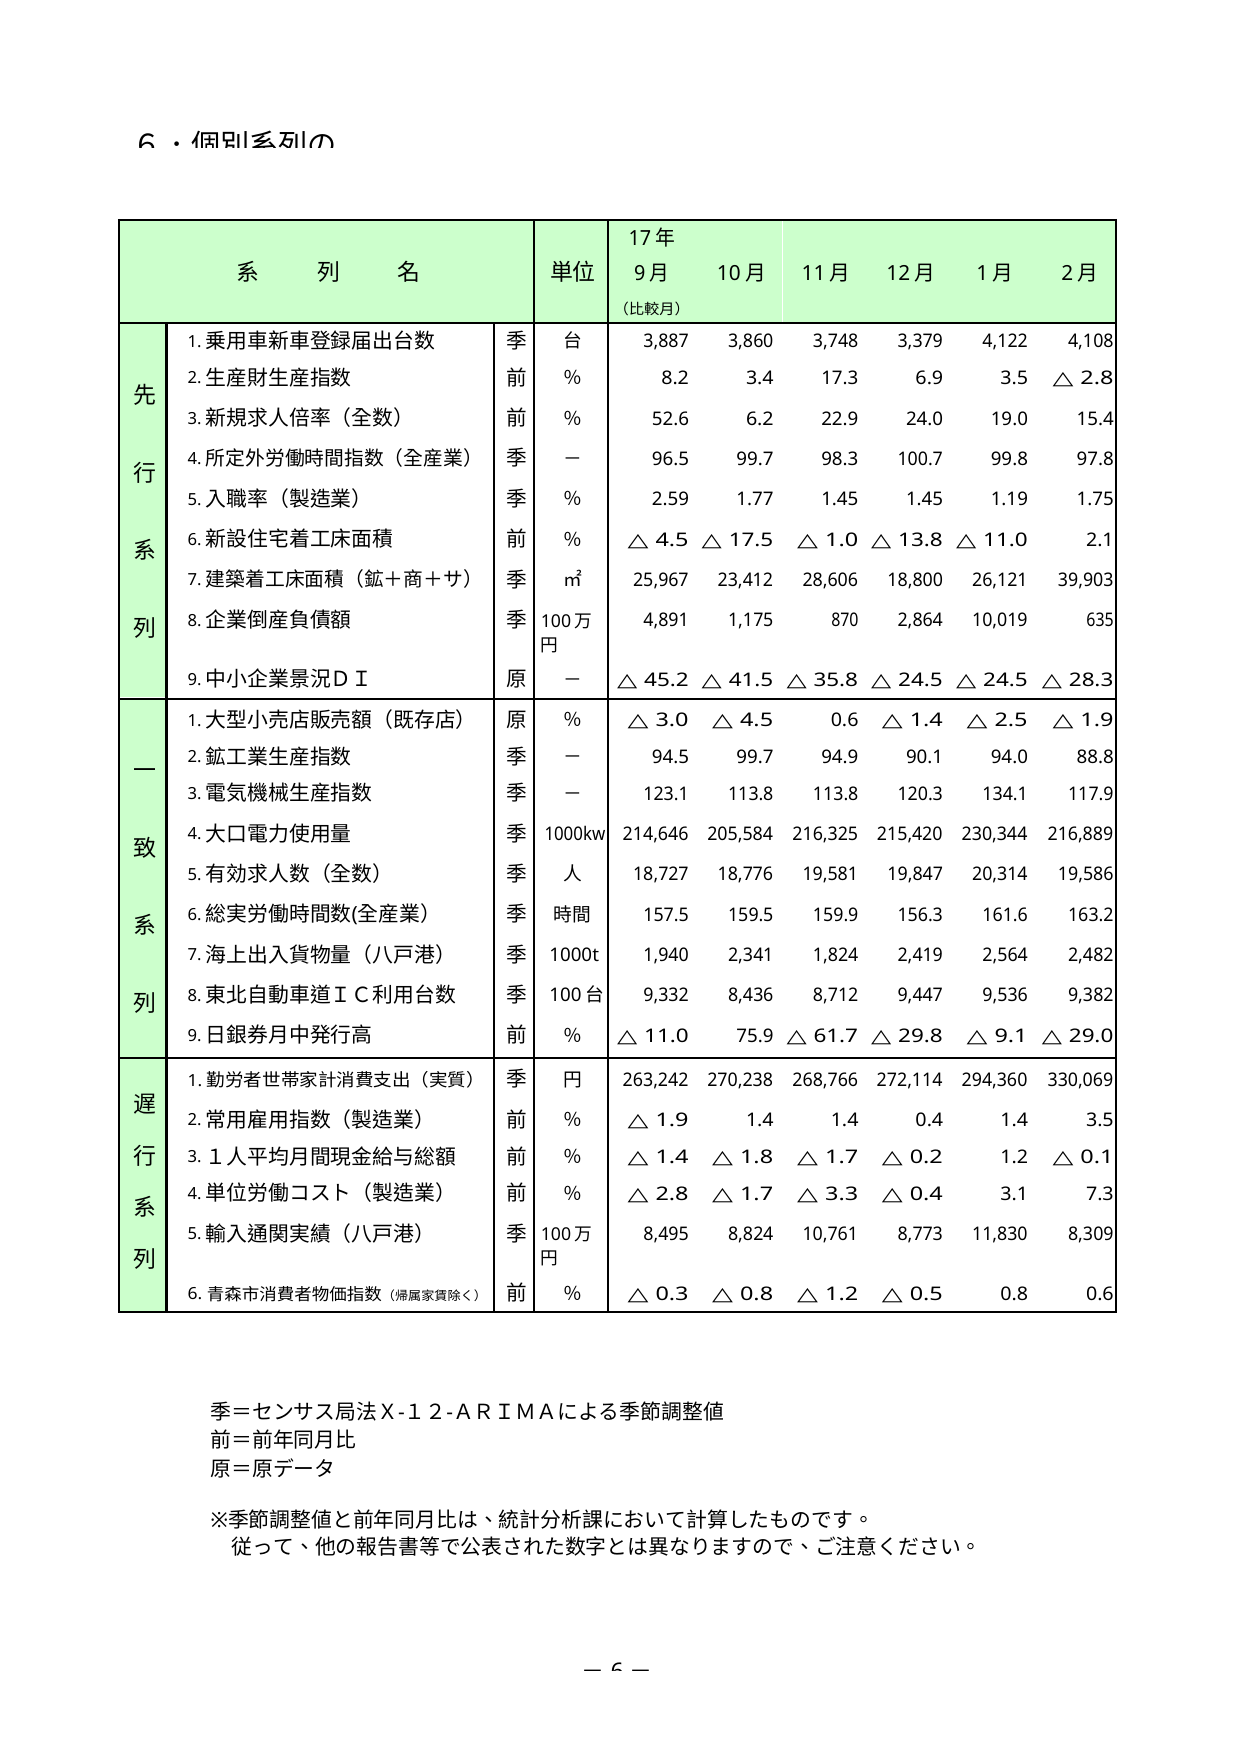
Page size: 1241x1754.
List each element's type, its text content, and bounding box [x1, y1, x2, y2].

table_cell ％ [535, 395, 607, 435]
table_cell △ 0.4 [867, 1172, 952, 1211]
table_cell 9,447 [867, 972, 952, 1012]
table_cell 前 [495, 1135, 533, 1172]
table_cell 季 [495, 1211, 533, 1270]
table_cell 96.5 [609, 435, 698, 476]
table_cell 1.2 [952, 1135, 1037, 1172]
table_cell 88.8 [1037, 735, 1115, 772]
table_cell 一致系列 [120, 700, 165, 1057]
table_cell △ 4.5 [609, 516, 698, 556]
table_cell △ 1.7 [783, 1135, 867, 1172]
table_cell 23,412 [698, 556, 782, 597]
table_cell △ 45.2 [609, 656, 698, 697]
table_cell ％ [535, 1012, 607, 1057]
table_cell 9. 中小企業景況ＤＩ [168, 656, 493, 697]
table_cell 163.2 [1037, 891, 1115, 932]
table_cell 100万円 [535, 1211, 607, 1270]
table_header 11月 [783, 221, 867, 322]
table_cell 3,748 [783, 324, 867, 356]
table_cell 2,564 [952, 932, 1037, 972]
table_cell 8. 企業倒産負債額 [168, 597, 493, 656]
table_cell 人 [535, 851, 607, 891]
table_cell 94.9 [783, 735, 867, 772]
table_cell 2,482 [1037, 932, 1115, 972]
table_cell 20,314 [952, 851, 1037, 891]
table_cell 8,495 [609, 1211, 698, 1270]
table_cell △ 1.4 [609, 1135, 698, 1172]
table_cell 134.1 [952, 772, 1037, 811]
table_cell △ 2.8 [609, 1172, 698, 1211]
table_cell 前 [495, 1270, 533, 1311]
table_cell 19,847 [867, 851, 952, 891]
table_cell 季 [495, 1059, 533, 1097]
table_cell 0.4 [867, 1097, 952, 1135]
table_cell 216,325 [783, 811, 867, 851]
table_cell 1.77 [698, 476, 782, 516]
table_cell 1.4 [698, 1097, 782, 1135]
table_cell 26,121 [952, 556, 1037, 597]
table_cell 268,766 [783, 1059, 867, 1097]
table_cell 前 [495, 356, 533, 395]
table_cell ％ [535, 516, 607, 556]
table_cell 263,242 [609, 1059, 698, 1097]
table_cell 3. 電気機械生産指数 [168, 772, 493, 811]
table_cell 原 [495, 656, 533, 697]
table_cell 11,830 [952, 1211, 1037, 1270]
table_cell 季 [495, 851, 533, 891]
table_cell △ 1.4 [867, 700, 952, 735]
table_cell 159.5 [698, 891, 782, 932]
table_cell 9. 日銀券月中発行高 [168, 1012, 493, 1057]
table_cell 120.3 [867, 772, 952, 811]
table_cell 9,382 [1037, 972, 1115, 1012]
table_cell 4,108 [1037, 324, 1115, 356]
table_cell 9,332 [609, 972, 698, 1012]
table_cell 123.1 [609, 772, 698, 811]
table_cell △ 1.8 [698, 1135, 782, 1172]
table_cell 18,800 [867, 556, 952, 597]
table_cell 3,860 [698, 324, 782, 356]
table_cell 157.5 [609, 891, 698, 932]
table_cell 39,903 [1037, 556, 1115, 597]
table_cell △ 11.0 [609, 1012, 698, 1057]
table_cell 52.6 [609, 395, 698, 435]
table_cell 台 [535, 324, 607, 356]
table_cell 4,891 [609, 597, 698, 656]
table_cell △ 11.0 [952, 516, 1037, 556]
table_cell 230,344 [952, 811, 1037, 851]
table_cell 90.1 [867, 735, 952, 772]
table_cell 7. 海上出入貨物量（八戸港） [168, 932, 493, 972]
table_cell 18,727 [609, 851, 698, 891]
table_cell ㎡ [535, 556, 607, 597]
table_cell 156.3 [867, 891, 952, 932]
table_cell 遅行系列 [120, 1059, 165, 1311]
table_cell △ 24.5 [952, 656, 1037, 697]
table_cell 7. 建築着工床面積（鉱＋商＋サ） [168, 556, 493, 597]
table_cell 94.0 [952, 735, 1037, 772]
table_cell 870 [783, 597, 867, 656]
table_cell △ 29.0 [1037, 1012, 1115, 1057]
table_cell 4. 単位労働コスト（製造業） [168, 1172, 493, 1211]
table_cell 75.9 [698, 1012, 782, 1057]
table_cell 季 [495, 932, 533, 972]
table_cell 98.3 [783, 435, 867, 476]
table_cell 25,967 [609, 556, 698, 597]
table_cell △ 3.3 [783, 1172, 867, 1211]
table_cell 2.1 [1037, 516, 1115, 556]
table_cell 季 [495, 972, 533, 1012]
table_cell 215,420 [867, 811, 952, 851]
table_cell 10,019 [952, 597, 1037, 656]
table_cell 117.9 [1037, 772, 1115, 811]
table_cell 8,824 [698, 1211, 782, 1270]
table_cell 161.6 [952, 891, 1037, 932]
table_cell 99.7 [698, 735, 782, 772]
table_cell 0.8 [952, 1270, 1037, 1311]
table_cell △ 13.8 [867, 516, 952, 556]
table_cell △ 35.8 [783, 656, 867, 697]
table_cell 4. 所定外労働時間指数（全産業） [168, 435, 493, 476]
table_cell 前 [495, 395, 533, 435]
table_cell 前 [495, 1012, 533, 1057]
table_cell 季 [495, 735, 533, 772]
table_cell 6. 総実労働時間数(全産業） [168, 891, 493, 932]
table_cell 294,360 [952, 1059, 1037, 1097]
table_cell △ 29.8 [867, 1012, 952, 1057]
table_cell ％ [535, 700, 607, 735]
table_cell － [535, 735, 607, 772]
table_cell 1.45 [783, 476, 867, 516]
table_cell △ 28.3 [1037, 656, 1115, 697]
table_cell 15.4 [1037, 395, 1115, 435]
table_cell 100台 [535, 972, 607, 1012]
table_header 2月 [1037, 221, 1115, 322]
table_cell 24.0 [867, 395, 952, 435]
table_cell 6.9 [867, 356, 952, 395]
table_cell 2. 常用雇用指数（製造業） [168, 1097, 493, 1135]
table_cell 22.9 [783, 395, 867, 435]
table_cell 3.5 [952, 356, 1037, 395]
table_cell 6. 青森市消費者物価指数（帰属家賃除く） [168, 1270, 493, 1311]
table_cell ％ [535, 1270, 607, 1311]
table_cell 8.2 [609, 356, 698, 395]
table_cell 0.6 [1037, 1270, 1115, 1311]
table_cell 10,761 [783, 1211, 867, 1270]
table_cell ％ [535, 476, 607, 516]
table_cell － [535, 435, 607, 476]
table_cell 季 [495, 435, 533, 476]
table_cell △ 0.5 [867, 1270, 952, 1311]
table_cell 季 [495, 324, 533, 356]
table_cell 前 [495, 516, 533, 556]
table_cell 8,309 [1037, 1211, 1115, 1270]
table_cell △ 2.8 [1037, 356, 1115, 395]
table_cell △ 17.5 [698, 516, 782, 556]
table_cell 1,824 [783, 932, 867, 972]
table_cell 1,940 [609, 932, 698, 972]
table_cell 113.8 [783, 772, 867, 811]
table_cell 2.59 [609, 476, 698, 516]
table_cell 5. 入職率（製造業） [168, 476, 493, 516]
table_cell 19,586 [1037, 851, 1115, 891]
table_header 1月 [952, 221, 1037, 322]
table_cell 前 [495, 1172, 533, 1211]
table_cell 4. 大口電力使用量 [168, 811, 493, 851]
table_cell 2,864 [867, 597, 952, 656]
table_cell 6.2 [698, 395, 782, 435]
table_cell 159.9 [783, 891, 867, 932]
table_cell 270,238 [698, 1059, 782, 1097]
table_cell 8,436 [698, 972, 782, 1012]
text 原＝原データ [210, 1454, 1142, 1482]
table_cell 7.3 [1037, 1172, 1115, 1211]
table_cell △ 9.1 [952, 1012, 1037, 1057]
table_cell 18,776 [698, 851, 782, 891]
table_cell 2. 生産財生産指数 [168, 356, 493, 395]
table_cell 1. 勤労者世帯家計消費支出（実質） [168, 1059, 493, 1097]
table_cell △ 24.5 [867, 656, 952, 697]
table_cell 季 [495, 811, 533, 851]
table_cell 季 [495, 476, 533, 516]
table_cell 2,419 [867, 932, 952, 972]
table_cell 時間 [535, 891, 607, 932]
table_cell 214,646 [609, 811, 698, 851]
text 従って、他の報告書等で公表された数字とは異なりますので、ご注意ください。 [231, 1533, 1142, 1560]
table_cell 8,712 [783, 972, 867, 1012]
table_cell 1. 乗用車新車登録届出台数 [168, 324, 493, 356]
table_cell 100.7 [867, 435, 952, 476]
table_header 系 列 名 [120, 221, 533, 322]
table_cell 17.3 [783, 356, 867, 395]
table_cell 635 [1037, 597, 1115, 656]
table_cell △ 61.7 [783, 1012, 867, 1057]
table_header 10月 [698, 221, 782, 322]
table_cell 6. 新設住宅着工床面積 [168, 516, 493, 556]
table_cell 1.45 [867, 476, 952, 516]
table_cell △ 1.2 [783, 1270, 867, 1311]
table_cell ％ [535, 1135, 607, 1172]
table_cell 99.8 [952, 435, 1037, 476]
table_cell 1.4 [783, 1097, 867, 1135]
table_cell 季 [495, 891, 533, 932]
table_cell 330,069 [1037, 1059, 1115, 1097]
table_cell 1.19 [952, 476, 1037, 516]
table_cell 8,773 [867, 1211, 952, 1270]
table_cell 3.5 [1037, 1097, 1115, 1135]
table_cell △ 0.1 [1037, 1135, 1115, 1172]
table_cell △ 3.0 [609, 700, 698, 735]
table_cell 1. 大型小売店販売額（既存店） [168, 700, 493, 735]
table_cell 94.5 [609, 735, 698, 772]
table_cell 19.0 [952, 395, 1037, 435]
table_cell ％ [535, 1172, 607, 1211]
table_cell △ 4.5 [698, 700, 782, 735]
table_cell 季 [495, 597, 533, 656]
table_cell 季 [495, 772, 533, 811]
table_cell 3,887 [609, 324, 698, 356]
table_cell 原 [495, 700, 533, 735]
table_cell 28,606 [783, 556, 867, 597]
table_cell 1000t [535, 932, 607, 972]
table_cell 1.4 [952, 1097, 1037, 1135]
table_cell 8. 東北自動車道ＩＣ利用台数 [168, 972, 493, 1012]
table_cell 4,122 [952, 324, 1037, 356]
text ※季節調整値と前年同月比は、統計分析課において計算したものです。 [210, 1507, 1142, 1533]
table_cell 円 [535, 1059, 607, 1097]
text 季＝センサス局法Ｘ-１２-ＡＲＩＭＡによる季節調整値前＝前年同月比 [210, 1397, 736, 1454]
table_cell △ 1.0 [783, 516, 867, 556]
table_cell 1,175 [698, 597, 782, 656]
table_cell 3. 新規求人倍率（全数） [168, 395, 493, 435]
table_cell 3.1 [952, 1172, 1037, 1211]
table_cell 2,341 [698, 932, 782, 972]
table_cell △ 1.7 [698, 1172, 782, 1211]
table_cell △ 0.2 [867, 1135, 952, 1172]
table_cell － [535, 656, 607, 697]
table_header 17年 9月 （比較月） [609, 221, 698, 322]
table_cell △ 0.3 [609, 1270, 698, 1311]
table_cell ％ [535, 1097, 607, 1135]
table_cell 272,114 [867, 1059, 952, 1097]
table_cell 3,379 [867, 324, 952, 356]
table_cell 97.8 [1037, 435, 1115, 476]
table_cell △ 2.5 [952, 700, 1037, 735]
table_cell 99.7 [698, 435, 782, 476]
table_cell 先行系列 [120, 324, 165, 697]
table_cell 5. 輸入通関実績（八戸港） [168, 1211, 493, 1270]
table_cell ％ [535, 356, 607, 395]
table_cell 0.6 [783, 700, 867, 735]
table_cell 1000kw [535, 811, 607, 851]
table_cell 19,581 [783, 851, 867, 891]
table_cell 1.75 [1037, 476, 1115, 516]
table_cell 113.8 [698, 772, 782, 811]
table_cell 前 [495, 1097, 533, 1135]
table_cell 9,536 [952, 972, 1037, 1012]
table_cell 100万円 [535, 597, 607, 656]
table_cell △ 0.8 [698, 1270, 782, 1311]
table_cell △ 1.9 [1037, 700, 1115, 735]
table_header 12月 [867, 221, 952, 322]
table_cell 3. １人平均月間現金給与総額 [168, 1135, 493, 1172]
table_cell 205,584 [698, 811, 782, 851]
table_cell 季 [495, 556, 533, 597]
table_cell 216,889 [1037, 811, 1115, 851]
table_cell △ 41.5 [698, 656, 782, 697]
table_cell 3.4 [698, 356, 782, 395]
table_cell 2. 鉱工業生産指数 [168, 735, 493, 772]
table_cell △ 1.9 [609, 1097, 698, 1135]
table_cell 5. 有効求人数（全数） [168, 851, 493, 891]
table_cell － [535, 772, 607, 811]
table_header 単位 [535, 221, 607, 322]
